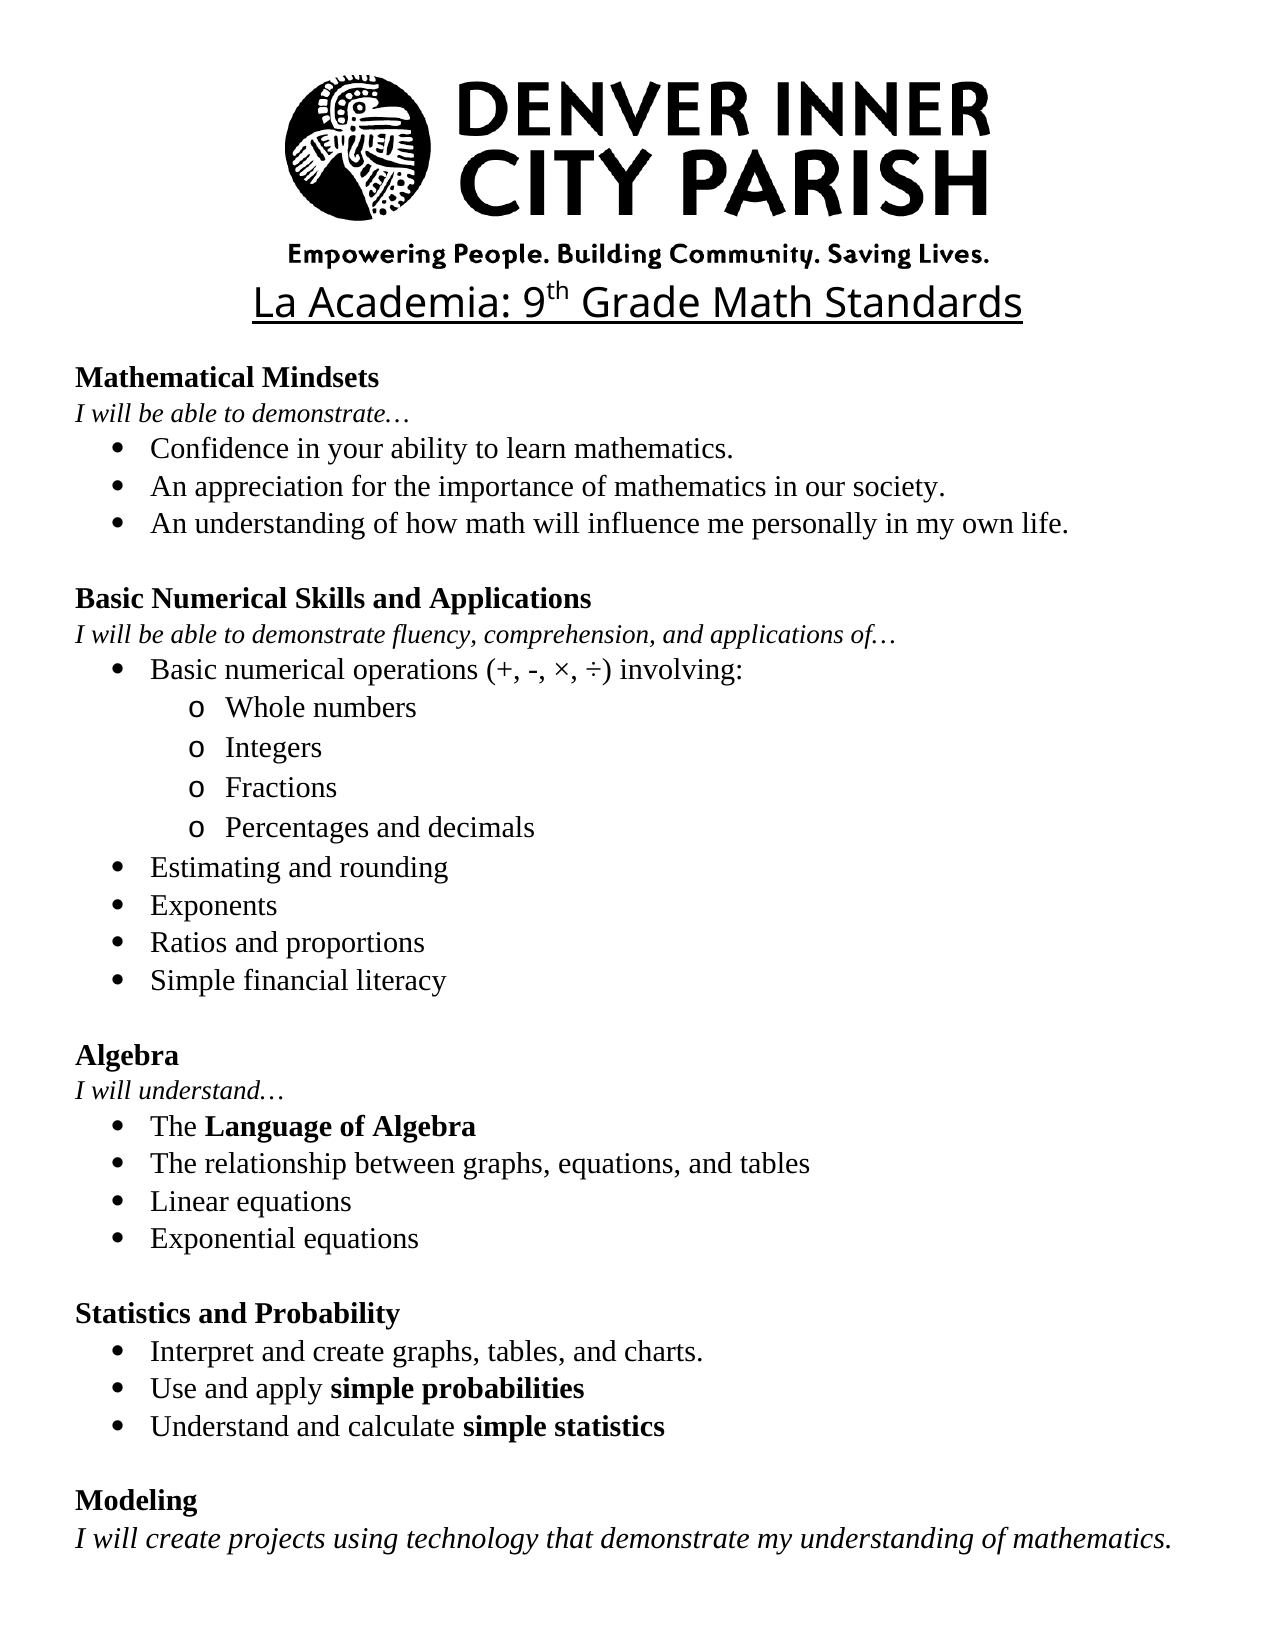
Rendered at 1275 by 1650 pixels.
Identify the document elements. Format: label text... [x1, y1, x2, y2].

list Interpret and create graphs, tables, and charts. [112, 1333, 1200, 1367]
list Exponential equations [112, 1220, 1200, 1255]
list Understand and calculate simple statistics [112, 1408, 1200, 1442]
picture [285, 75, 990, 269]
list Percentages and decimals [187, 809, 1200, 847]
list Ratios and proportions [112, 924, 1200, 959]
text I will be able to demonstrate… [75, 397, 1200, 428]
text Modeling [75, 1483, 1200, 1517]
text Basic Numerical Skills and Applications [75, 580, 1200, 615]
list An appreciation for the importance of mathematics in our society. [112, 468, 1200, 503]
list An understanding of how math will influence me personally in my own life. [112, 505, 1200, 540]
list The Language of Algebra [112, 1108, 1200, 1143]
list Integers [187, 729, 1200, 766]
list The relationship between graphs, equations, and tables [112, 1145, 1200, 1180]
text Statistics and Probability [75, 1295, 1200, 1330]
list Exponents [112, 887, 1200, 922]
list Simple financial literacy [112, 962, 1200, 997]
list Basic numerical operations (+, -, ×, ÷) involving: [112, 651, 1200, 686]
text I will understand… [75, 1074, 1200, 1106]
list Confidence in your ability to learn mathematics. [112, 430, 1200, 465]
text I will create projects using technology that demonstrate my understanding of mathematics. [75, 1520, 1200, 1555]
list Linear equations [112, 1183, 1200, 1218]
list Use and apply simple probabilities [112, 1370, 1200, 1405]
list Estimating and rounding [112, 849, 1200, 884]
text I will be able to demonstrate fluency, comprehension, and applications of… [75, 618, 1200, 649]
list Fractions [187, 769, 1200, 806]
text Mathematical Mindsets [75, 359, 1200, 394]
text Algebra [75, 1037, 1200, 1072]
title La Academia: 9th Grade Math Standards [75, 273, 1200, 330]
list Whole numbers [187, 689, 1200, 726]
